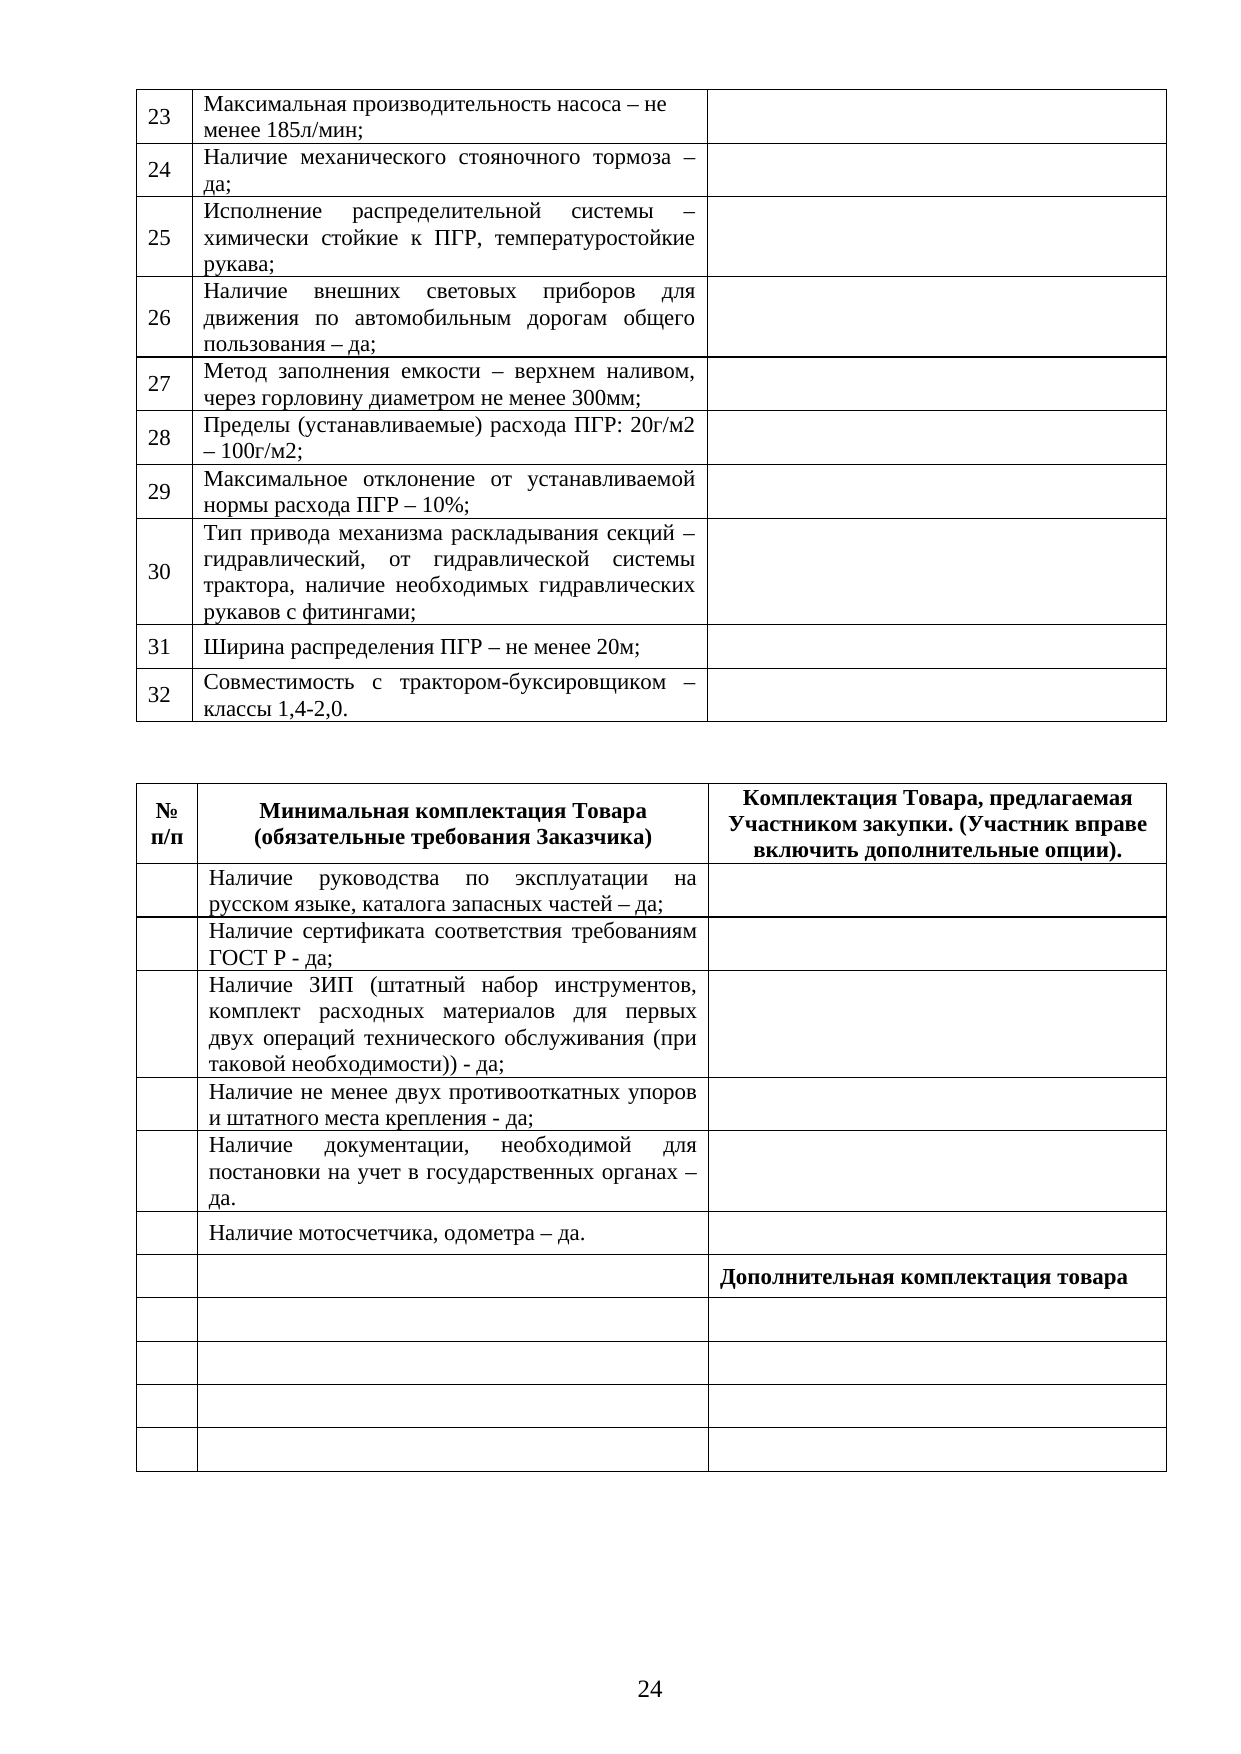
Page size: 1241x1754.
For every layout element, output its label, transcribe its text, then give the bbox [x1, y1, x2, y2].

table_cell 26 [137, 277, 192, 356]
table_cell [137, 1385, 197, 1427]
table_cell [708, 144, 1166, 196]
table_cell Ширина распределения ПГР – не менее 20м; [193, 625, 707, 667]
table_cell 27 [137, 358, 192, 410]
table_cell [198, 1255, 708, 1297]
table_cell 30 [137, 519, 192, 624]
table_cell [137, 1212, 197, 1254]
table_cell Наличие мотосчетчика, одометра – да. [198, 1212, 708, 1254]
table_cell 24 [137, 144, 192, 196]
table_cell Метод заполнения емкости – верхнем наливом, через горловину диаметром не менее 300мм; [193, 358, 707, 410]
table_cell Наличие механического стояночного тормоза – да; [193, 144, 707, 196]
table_cell [709, 1428, 1166, 1471]
table_cell Максимальное отклонение от устанавливаемой нормы расхода ПГР – 10%; [193, 465, 707, 518]
table_cell Наличие внешних световых приборов для движения по автомобильным дорогам общего пользования – да; [193, 277, 707, 356]
table_cell Максимальная производительность насоса – не менее 185л/мин; [193, 90, 707, 142]
table_cell [709, 1298, 1166, 1341]
table_cell [137, 1298, 197, 1341]
table_cell 29 [137, 465, 192, 518]
table_cell [137, 1131, 197, 1211]
table_cell 31 [137, 625, 192, 667]
table_cell 28 [137, 411, 192, 464]
table_cell [198, 1428, 708, 1471]
table_header Комплектация Товара, предлагаемая Участником закупки. (Участник вправе включить дополнительные опции). [709, 784, 1166, 863]
table_cell 23 [137, 90, 192, 142]
table_cell [708, 465, 1166, 518]
table_cell [708, 625, 1166, 667]
table_cell Наличие ЗИП (штатный набор инструментов, комплект расходных материалов для первых двух операций технического обслуживания (при таковой необходимости)) - да; [198, 971, 708, 1077]
table_cell [708, 90, 1166, 142]
table_cell [137, 1255, 197, 1297]
table_cell Дополнительная комплектация товара [709, 1255, 1166, 1297]
table_cell [709, 864, 1166, 916]
table_cell 25 [137, 197, 192, 276]
table_cell [709, 918, 1166, 970]
table_header Минимальная комплектация Товара (обязательные требования Заказчика) [198, 784, 708, 863]
table_cell Наличие руководства по эксплуатации на русском языке, каталога запасных частей – да; [198, 864, 708, 916]
table_cell [137, 1428, 197, 1471]
table_cell [198, 1298, 708, 1341]
table_cell [708, 669, 1166, 721]
table_header № п/п [137, 784, 197, 863]
table_cell Наличие сертификата соответствия требованиям ГОСТ Р - да; [198, 918, 708, 970]
table_cell [709, 1212, 1166, 1254]
table_cell [137, 1342, 197, 1384]
table_cell 32 [137, 669, 192, 721]
table_cell [137, 918, 197, 970]
table_cell [708, 197, 1166, 276]
table_cell [708, 411, 1166, 464]
table_cell [709, 1342, 1166, 1384]
table_cell [708, 519, 1166, 624]
table_cell [137, 1078, 197, 1130]
table_cell [709, 971, 1166, 1077]
table_cell Наличие документации, необходимой для постановки на учет в государственных органах – да. [198, 1131, 708, 1211]
table_cell [198, 1342, 708, 1384]
table_cell [708, 277, 1166, 356]
table_cell Совместимость с трактором-буксировщиком – классы 1,4-2,0. [193, 669, 707, 721]
table_cell [198, 1385, 708, 1427]
table_cell [709, 1385, 1166, 1427]
table_cell [137, 971, 197, 1077]
table_cell [137, 864, 197, 916]
table_cell Наличие не менее двух противооткатных упоров и штатного места крепления - да; [198, 1078, 708, 1130]
table_cell [709, 1078, 1166, 1130]
table_cell Исполнение распределительной системы – химически стойкие к ПГР, температуростойкие рукава; [193, 197, 707, 276]
table_cell [709, 1131, 1166, 1211]
table_cell Тип привода механизма раскладывания секций – гидравлический, от гидравлической системы трактора, наличие необходимых гидравлических рукавов с фитингами; [193, 519, 707, 624]
table_cell [708, 358, 1166, 410]
table_cell Пределы (устанавливаемые) расхода ПГР: 20г/м2 – 100г/м2; [193, 411, 707, 464]
